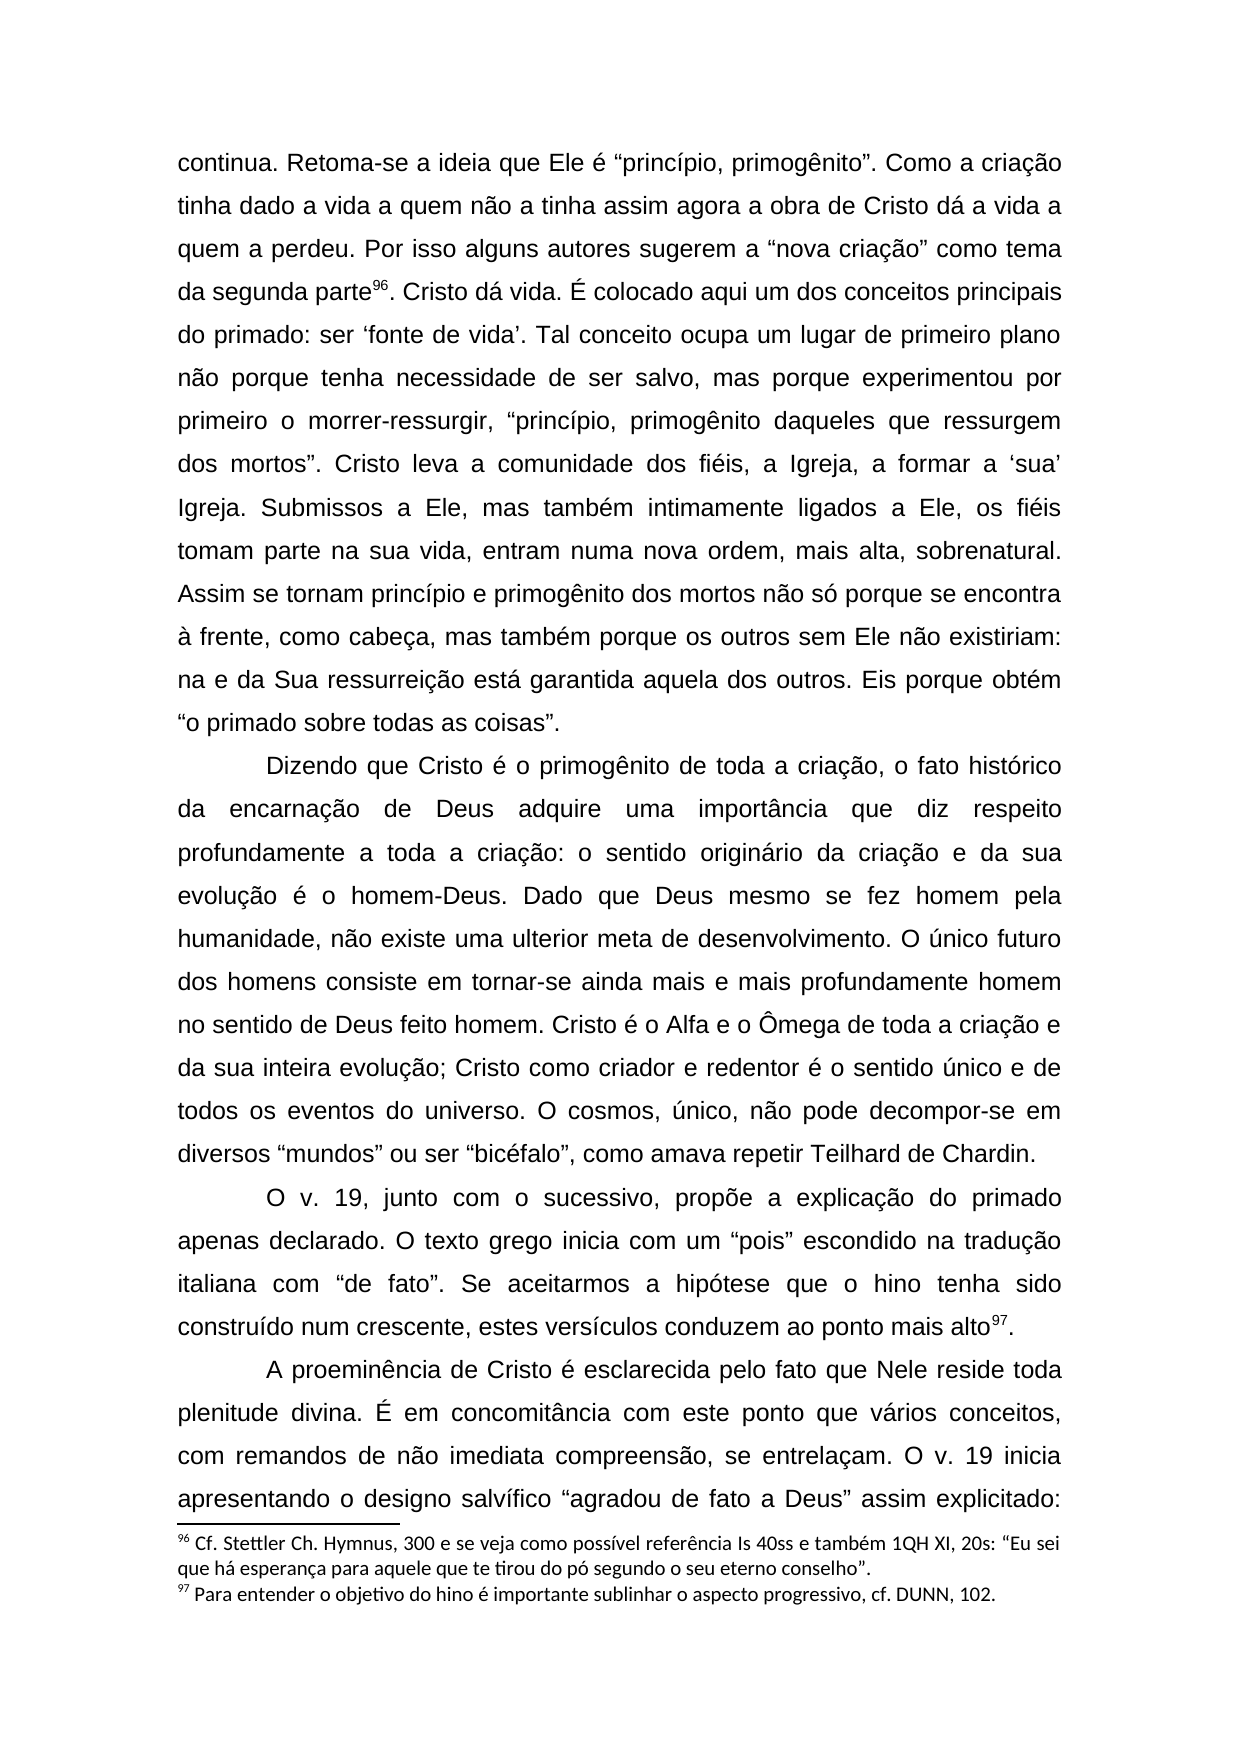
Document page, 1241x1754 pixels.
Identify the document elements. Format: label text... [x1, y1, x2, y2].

text Dizendo que Cristo é o primogênito de toda a criação, o fato histórico da encarnação de Deus adquire uma importância que diz respeito profundamente a toda a criação: o sentido originário da criação e da sua evolução é o homem-Deus. Dado que Deus mesmo se fez homem pela humanidade, não existe uma ulterior meta de desenvolvimento. O único futuro dos homens consiste em tornar-se ainda mais e mais profundamente homem no sentido de Deus feito homem. Cristo é o Alfa e o Ômega de toda a criação e da sua inteira evolução; Cristo como criador e redentor é o sentido único e de todos os eventos do universo. O cosmos, único, não pode decompor-se em diversos “mundos” ou ser “bicéfalo”, como amava repetir Teilhard de Chardin. [177, 751, 1063, 1168]
text O v. 19, junto com o sucessivo, propõe a explicação do primado apenas declarado. O texto grego inicia com um “pois” escondido na tradução italiana com “de fato”. Se aceitarmos a hipótese que o hino tenha sido construído num crescente, estes versículos conduzem ao ponto mais alto. [177, 1183, 1063, 1341]
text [177, 148, 1063, 737]
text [177, 1355, 1063, 1513]
